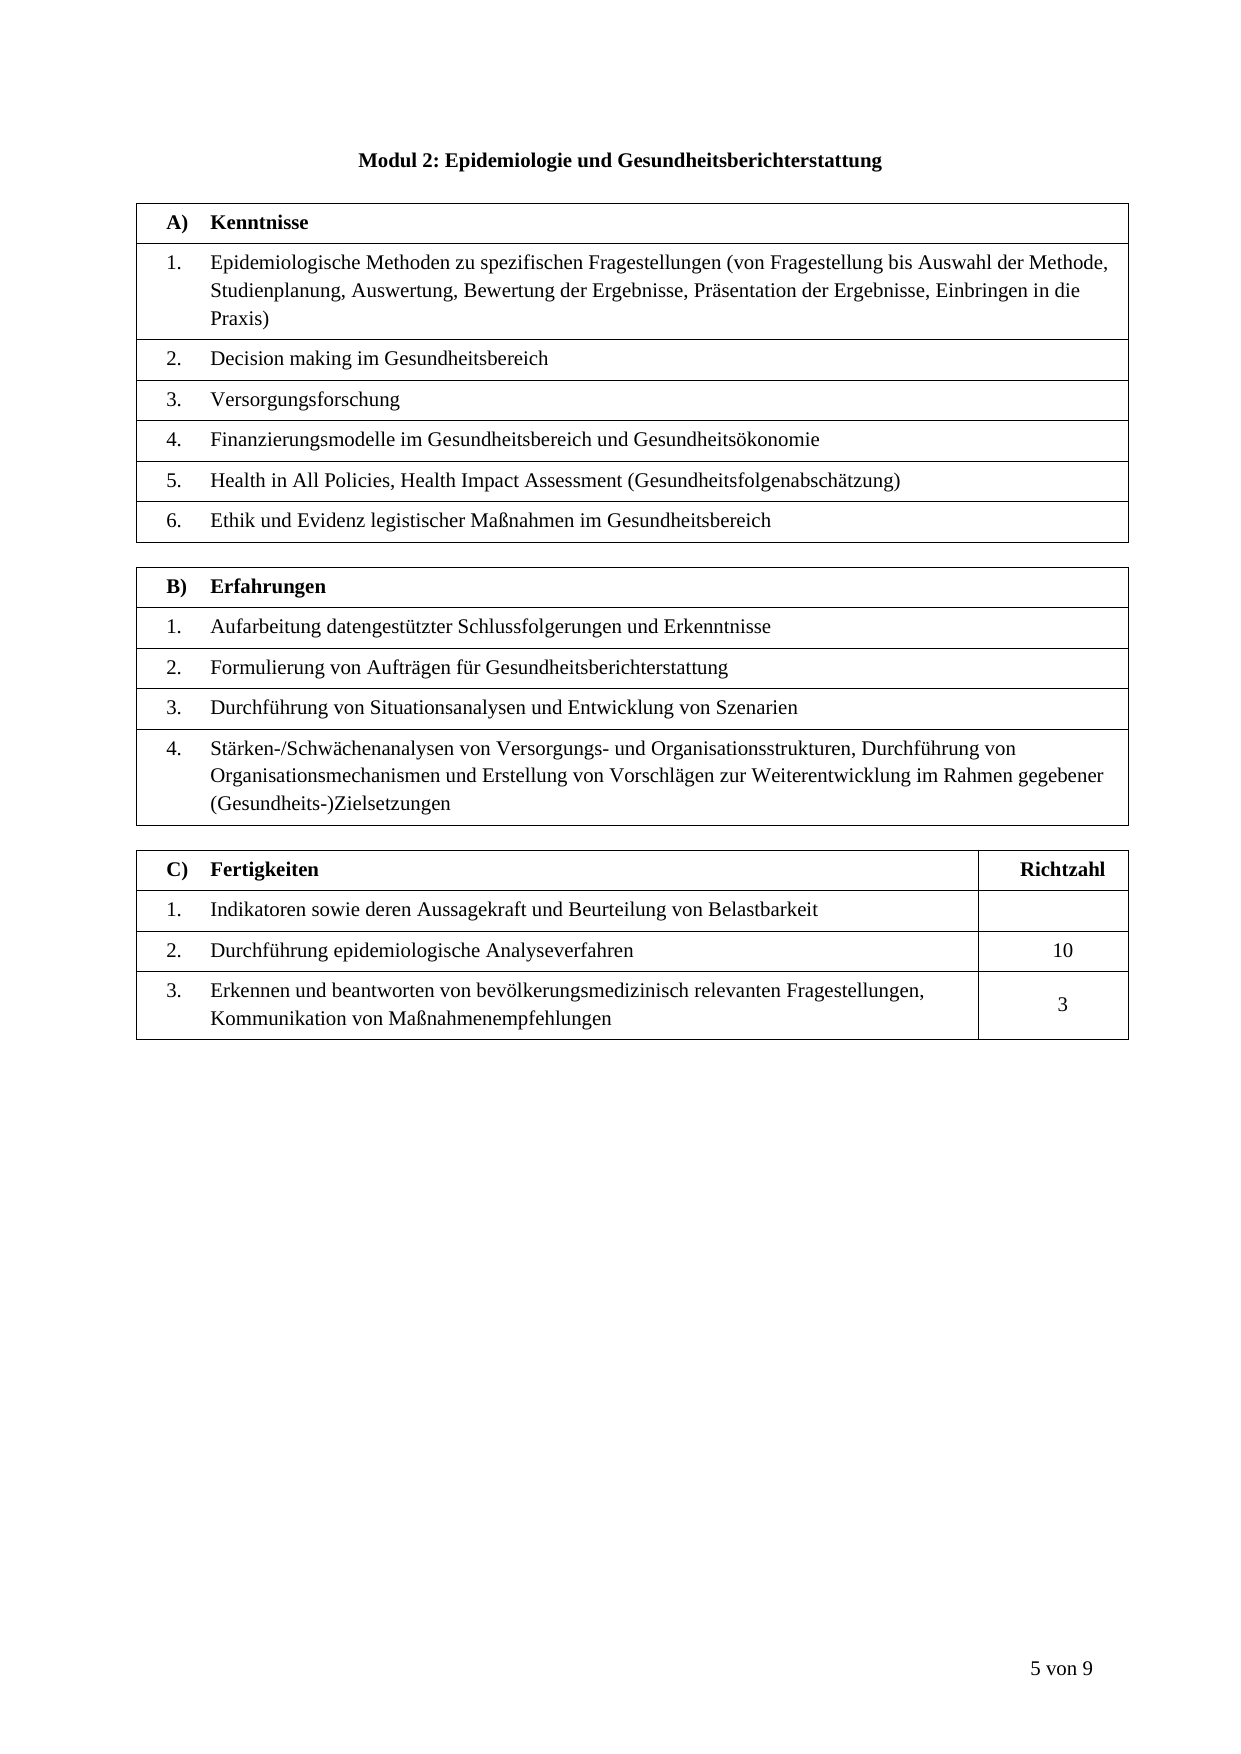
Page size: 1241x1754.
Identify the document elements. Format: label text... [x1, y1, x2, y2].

table_header Richtzahl [979, 851, 1128, 890]
table_cell Decision making im Gesundheitsbereich [137, 340, 1128, 379]
table_cell Finanzierungsmodelle im Gesundheitsbereich und Gesundheitsökonomie [137, 421, 1128, 461]
table_cell 10 [979, 932, 1128, 971]
table_cell Stärken-/Schwächenanalysen von Versorgungs- und Organisationsstrukturen, Durchführung von Organisationsmechanismen und Erstellung von Vorschlägen zur Weiterentwicklung im Rahmen gegebener (Gesundheits-)Zielsetzungen [137, 730, 1128, 824]
text Modul 2: Epidemiologie und Gesundheitsberichterstattung [148, 148, 1093, 172]
table_header A) Kenntnisse [137, 204, 1128, 243]
table_cell Aufarbeitung datengestützter Schlussfolgerungen und Erkenntnisse [137, 608, 1128, 648]
table_cell [979, 891, 1128, 931]
table_cell Formulierung von Aufträgen für Gesundheitsberichterstattung [137, 649, 1128, 688]
table_cell Indikatoren sowie deren Aussagekraft und Beurteilung von Belastbarkeit [137, 891, 978, 931]
table_cell Ethik und Evidenz legistischer Maßnahmen im Gesundheitsbereich [137, 502, 1128, 542]
table_cell 3 [979, 972, 1128, 1039]
table_cell Health in All Policies, Health Impact Assessment (Gesundheitsfolgenabschätzung) [137, 462, 1128, 501]
table_cell Erkennen und beantworten von bevölkerungsmedizinisch relevanten Fragestellungen, Kommunikation von Maßnahmenempfehlungen [137, 972, 978, 1039]
table_cell Durchführung von Situationsanalysen und Entwicklung von Szenarien [137, 689, 1128, 729]
table_cell Epidemiologische Methoden zu spezifischen Fragestellungen (von Fragestellung bis Auswahl der Methode, Studienplanung, Auswertung, Bewertung der Ergebnisse, Präsentation der Ergebnisse, Einbringen in die Praxis) [137, 244, 1128, 339]
table_header B) Erfahrungen [137, 568, 1128, 607]
table_cell Versorgungsforschung [137, 381, 1128, 420]
table_header C) Fertigkeiten [137, 851, 978, 890]
table_cell Durchführung epidemiologische Analyseverfahren [137, 932, 978, 971]
